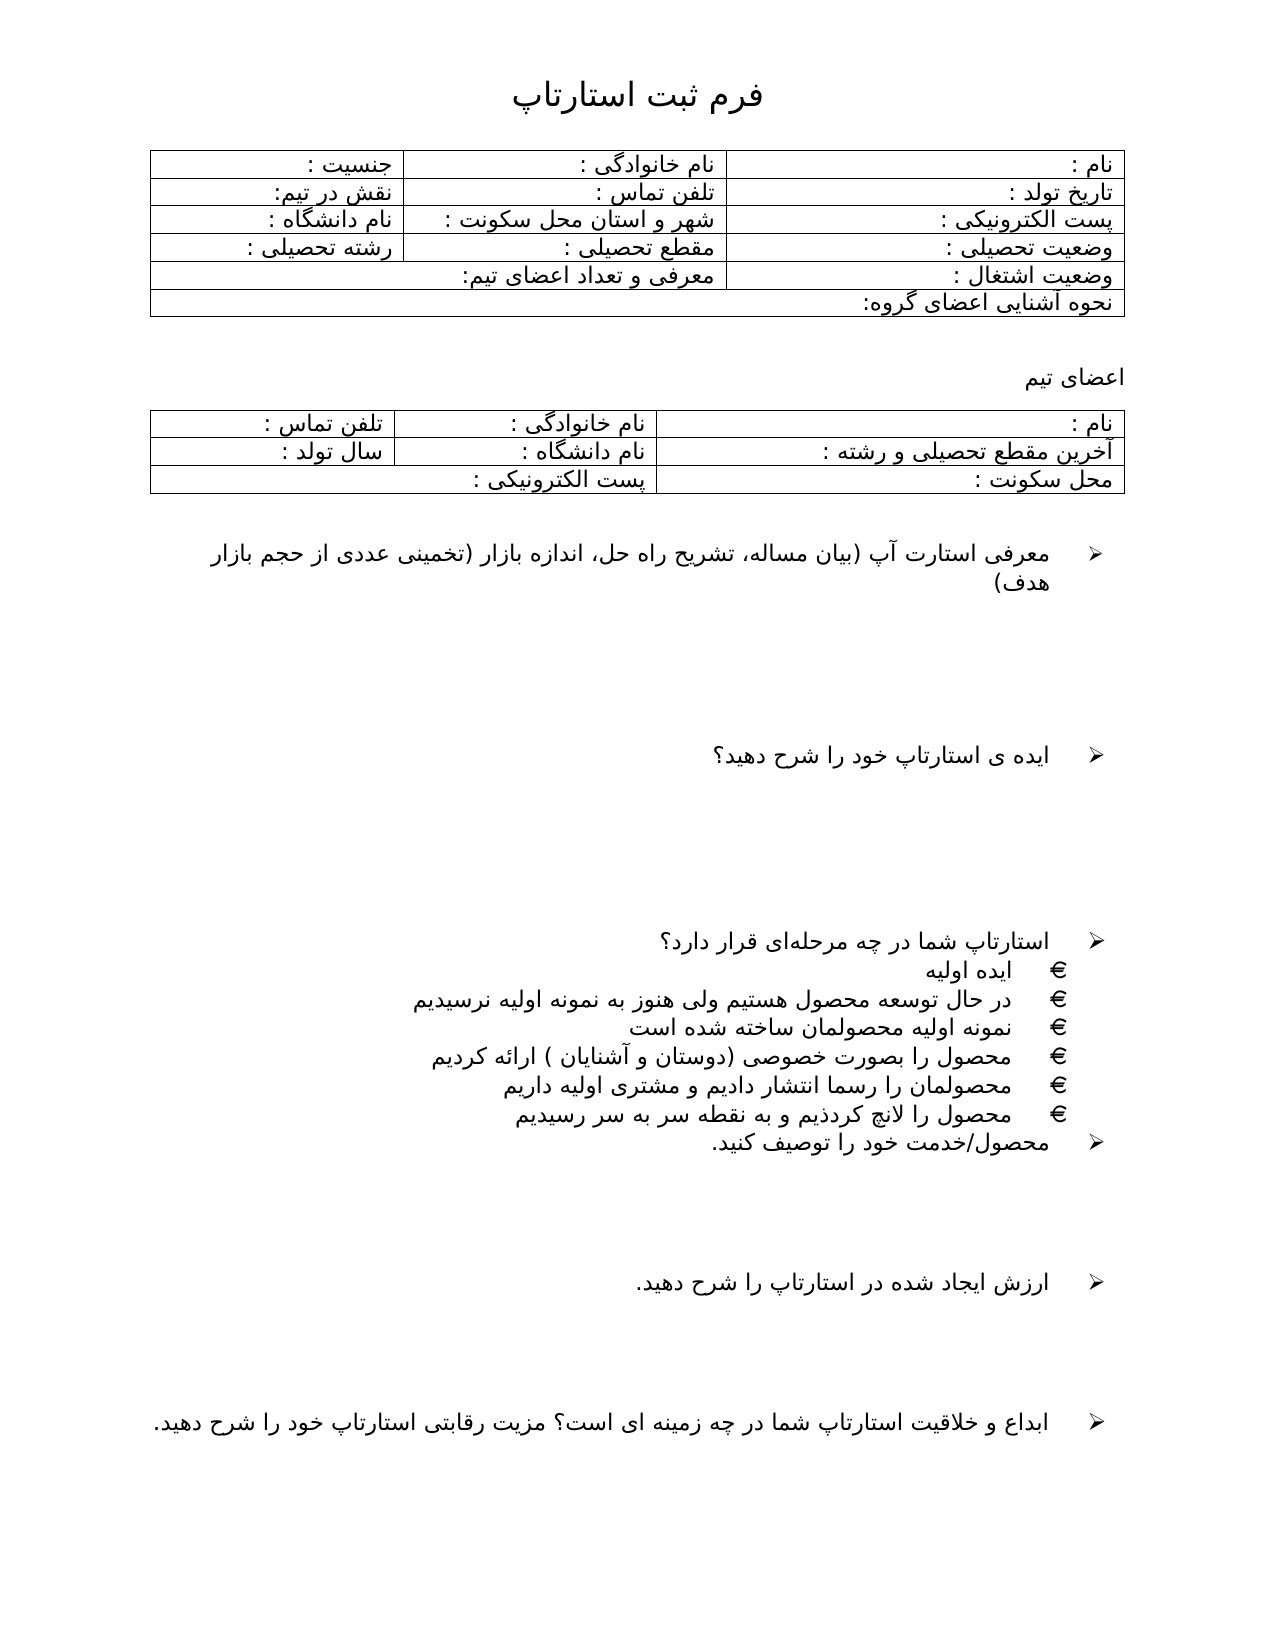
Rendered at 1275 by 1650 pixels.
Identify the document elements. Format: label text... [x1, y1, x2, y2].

list استارتاپ شما در چه مرحله‌ای قرار دارد؟ [150, 928, 1087, 955]
list ارزش ایجاد شده در استارتاپ را شرح دهید. [150, 1269, 1087, 1295]
table_cell نام دانشگاه : [151, 206, 403, 233]
table_header نام : [657, 411, 1124, 437]
list در حال توسعه محصول هستیم ولی هنوز به نمونه اولیه نرسیدیم [150, 986, 1050, 1012]
table_cell نقش در تیم: [151, 179, 403, 205]
table_header تلفن تماس : [151, 411, 394, 437]
table_header جنسیت : [151, 151, 403, 178]
table_cell تاریخ تولد : [727, 179, 1124, 205]
table_cell وضعیت اشتغال : [727, 262, 1124, 288]
list محصولمان را رسما انتشار دادیم و مشتری اولیه داریم [150, 1072, 1050, 1099]
table_cell معرفی و تعداد اعضای تیم: [151, 262, 726, 288]
table_cell تلفن تماس : [404, 179, 726, 205]
table_cell رشته تحصیلی : [151, 234, 403, 261]
table_header نام خانوادگی : [395, 411, 656, 437]
list ایده ی استارتاپ خود را شرح دهید؟ [150, 742, 1087, 769]
list محصول را بصورت خصوصی (دوستان و آشنایان ) ارائه کردیم [150, 1043, 1050, 1070]
table_header نام خانوادگی : [404, 151, 726, 178]
list محصول/خدمت خود را توصیف کنید. [150, 1129, 1087, 1156]
table_cell محل سکونت : [657, 466, 1124, 493]
list نمونه اولیه محصولمان ساخته شده است [150, 1014, 1050, 1041]
table_cell نام دانشگاه : [395, 438, 656, 465]
table_cell پست الکترونیکی : [151, 466, 656, 493]
table_cell آخرین مقطع تحصیلی و رشته : [657, 438, 1124, 465]
text اعضای تیم [150, 364, 1125, 391]
table_cell شهر و استان محل سکونت : [404, 206, 726, 233]
table_cell سال تولد : [151, 438, 394, 465]
list ایده اولیه [150, 957, 1050, 984]
list محصول را لانچ کردذیم و به نقطه سر به سر رسیدیم [150, 1101, 1050, 1127]
table_cell نحوه آشنایی اعضای گروه: [151, 290, 1124, 316]
list ابداع و خلاقیت استارتاپ شما در چه زمینه ای است؟ مزیت رقابتی استارتاپ خود را شرح دهید. [150, 1408, 1087, 1436]
table_header نام : [727, 151, 1124, 178]
table_cell مقطع تحصیلی : [404, 234, 726, 261]
table_cell وضعیت تحصیلی : [727, 234, 1124, 261]
list معرفی استارت آپ (بیان مساله، تشریح راه حل، اندازه بازار (تخمینی عددی از حجم بازار هدف) [150, 541, 1087, 596]
table_cell پست الکترونیکی : [727, 206, 1124, 233]
